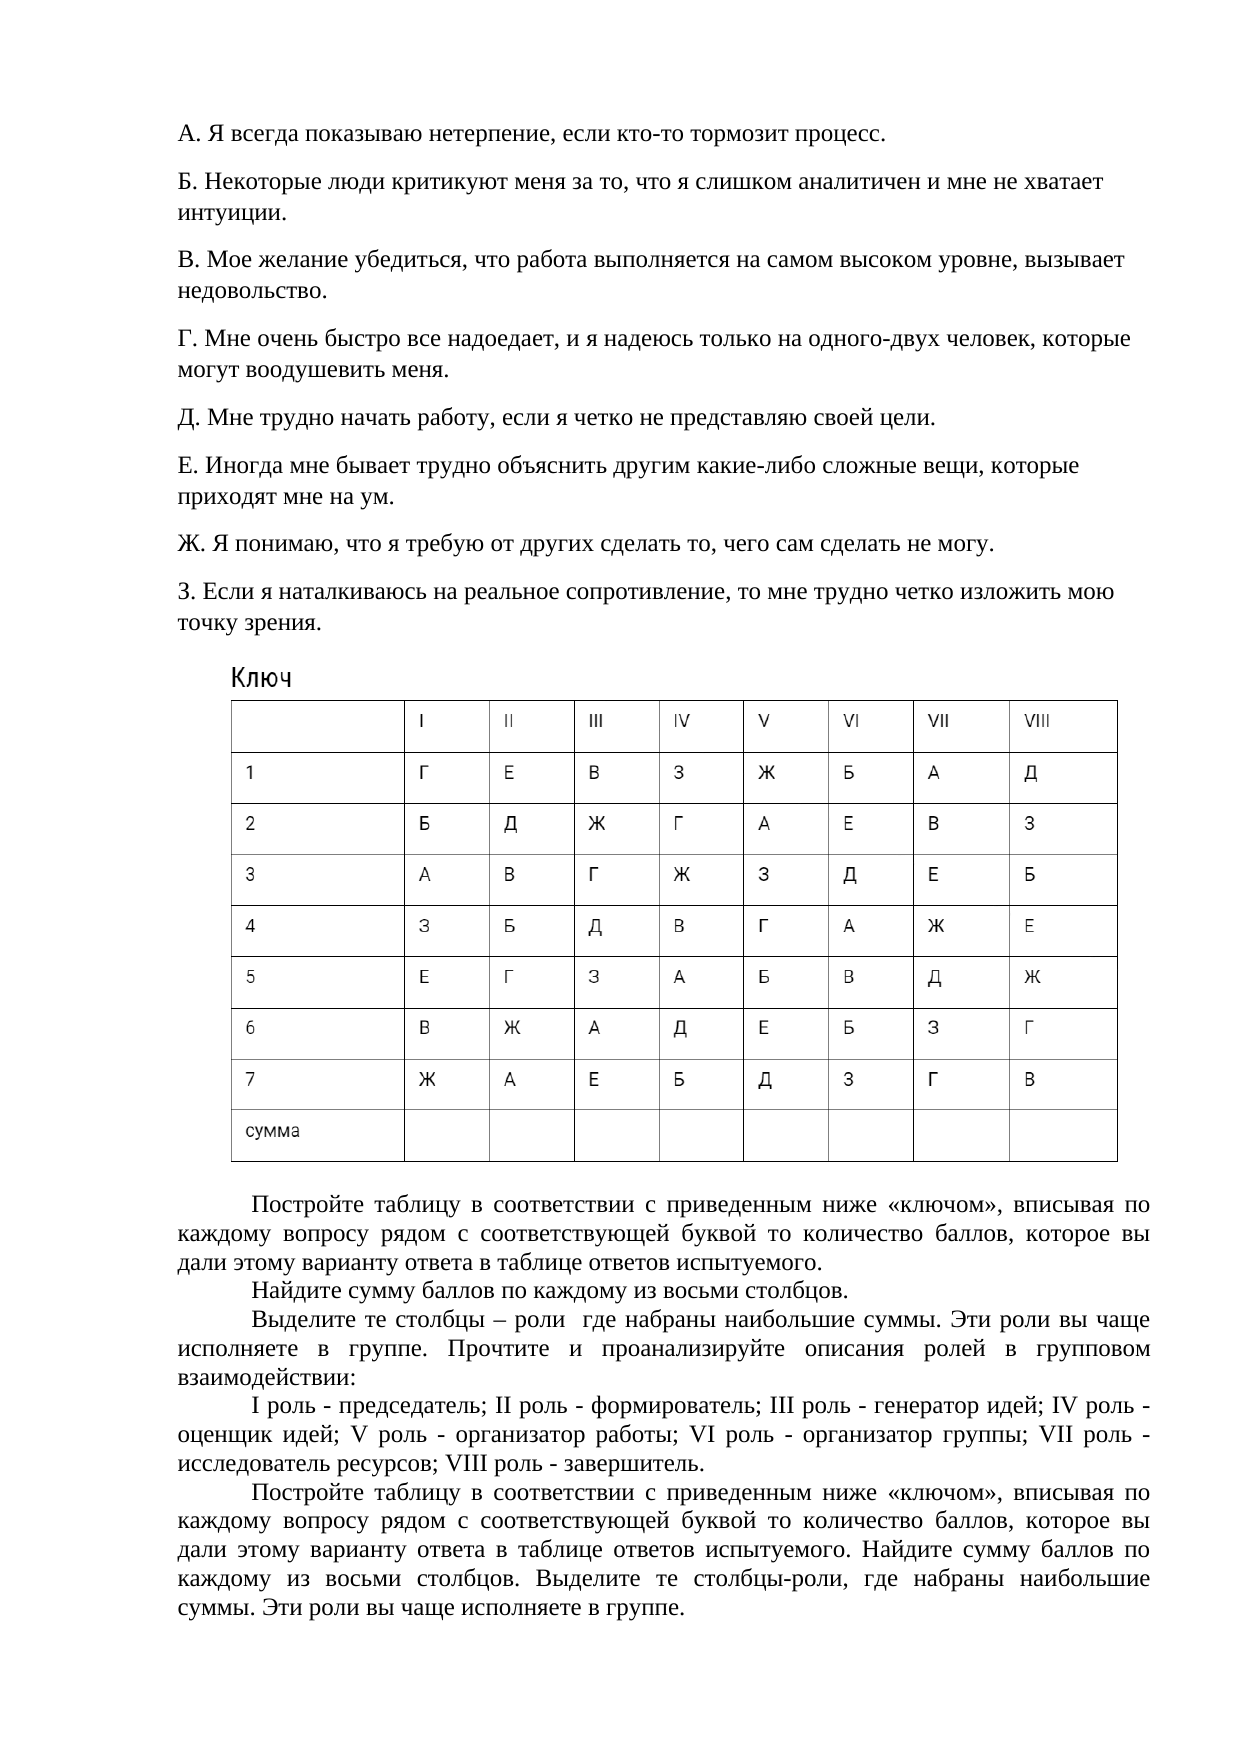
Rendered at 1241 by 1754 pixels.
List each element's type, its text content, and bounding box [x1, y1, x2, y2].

picture [177, 655, 1152, 1171]
text А. Я всегда показываю нетерпение, если кто-то тормозит процесс. [177, 118, 1152, 147]
text В. Мое желание убедиться, что работа выполняется на самом высоком уровне, вызывает недовольство. [177, 244, 1152, 304]
text Е. Иногда мне бывает трудно объяснить другим какие-либо сложные вещи, которые приходят мне на ум. [177, 450, 1152, 509]
text Д. Мне трудно начать работу, если я четко не представляю своей цели. [177, 402, 1152, 431]
text Найдите сумму баллов по каждому из восьми столбцов. [177, 1276, 1152, 1304]
text Б. Некоторые люди критикуют меня за то, что я слишком аналитичен и мне не хватает интуиции. [177, 166, 1152, 226]
text З. Если я наталкиваюсь на реальное сопротивление, то мне трудно четко изложить мою точку зрения. [177, 576, 1152, 636]
text Г. Мне очень быстро все надоедает, и я надеюсь только на одного-двух человек, которые могут воодушевить меня. [177, 323, 1152, 383]
text Ж. Я понимаю, что я требую от других сделать то, чего сам сделать не могу. [177, 528, 1152, 557]
text Постройте таблицу в соответствии с приведенным ниже «ключом», вписывая по каждому вопросу рядом с соответствующей буквой то количество баллов, которое вы дали этому варианту ответа в таблице ответов испытуемого. [177, 1189, 1152, 1276]
text Постройте таблицу в соответствии с приведенным ниже «ключом», вписывая по каждому вопросу рядом с соответствующей буквой то количество баллов, которое вы дали этому варианту ответа в таблице ответов испытуемого. Найдите сумму баллов по каждому из восьми столбцов. Выделите те столбцы-роли, где набраны наибольшие суммы. Эти роли вы чаще исполняете в группе. [177, 1477, 1152, 1621]
text Выделите те столбцы – роли где набраны наибольшие суммы. Эти роли вы чаще исполняете в группе. Прочтите и проанализируйте описания ролей в групповом взаимодействии: [177, 1304, 1152, 1391]
